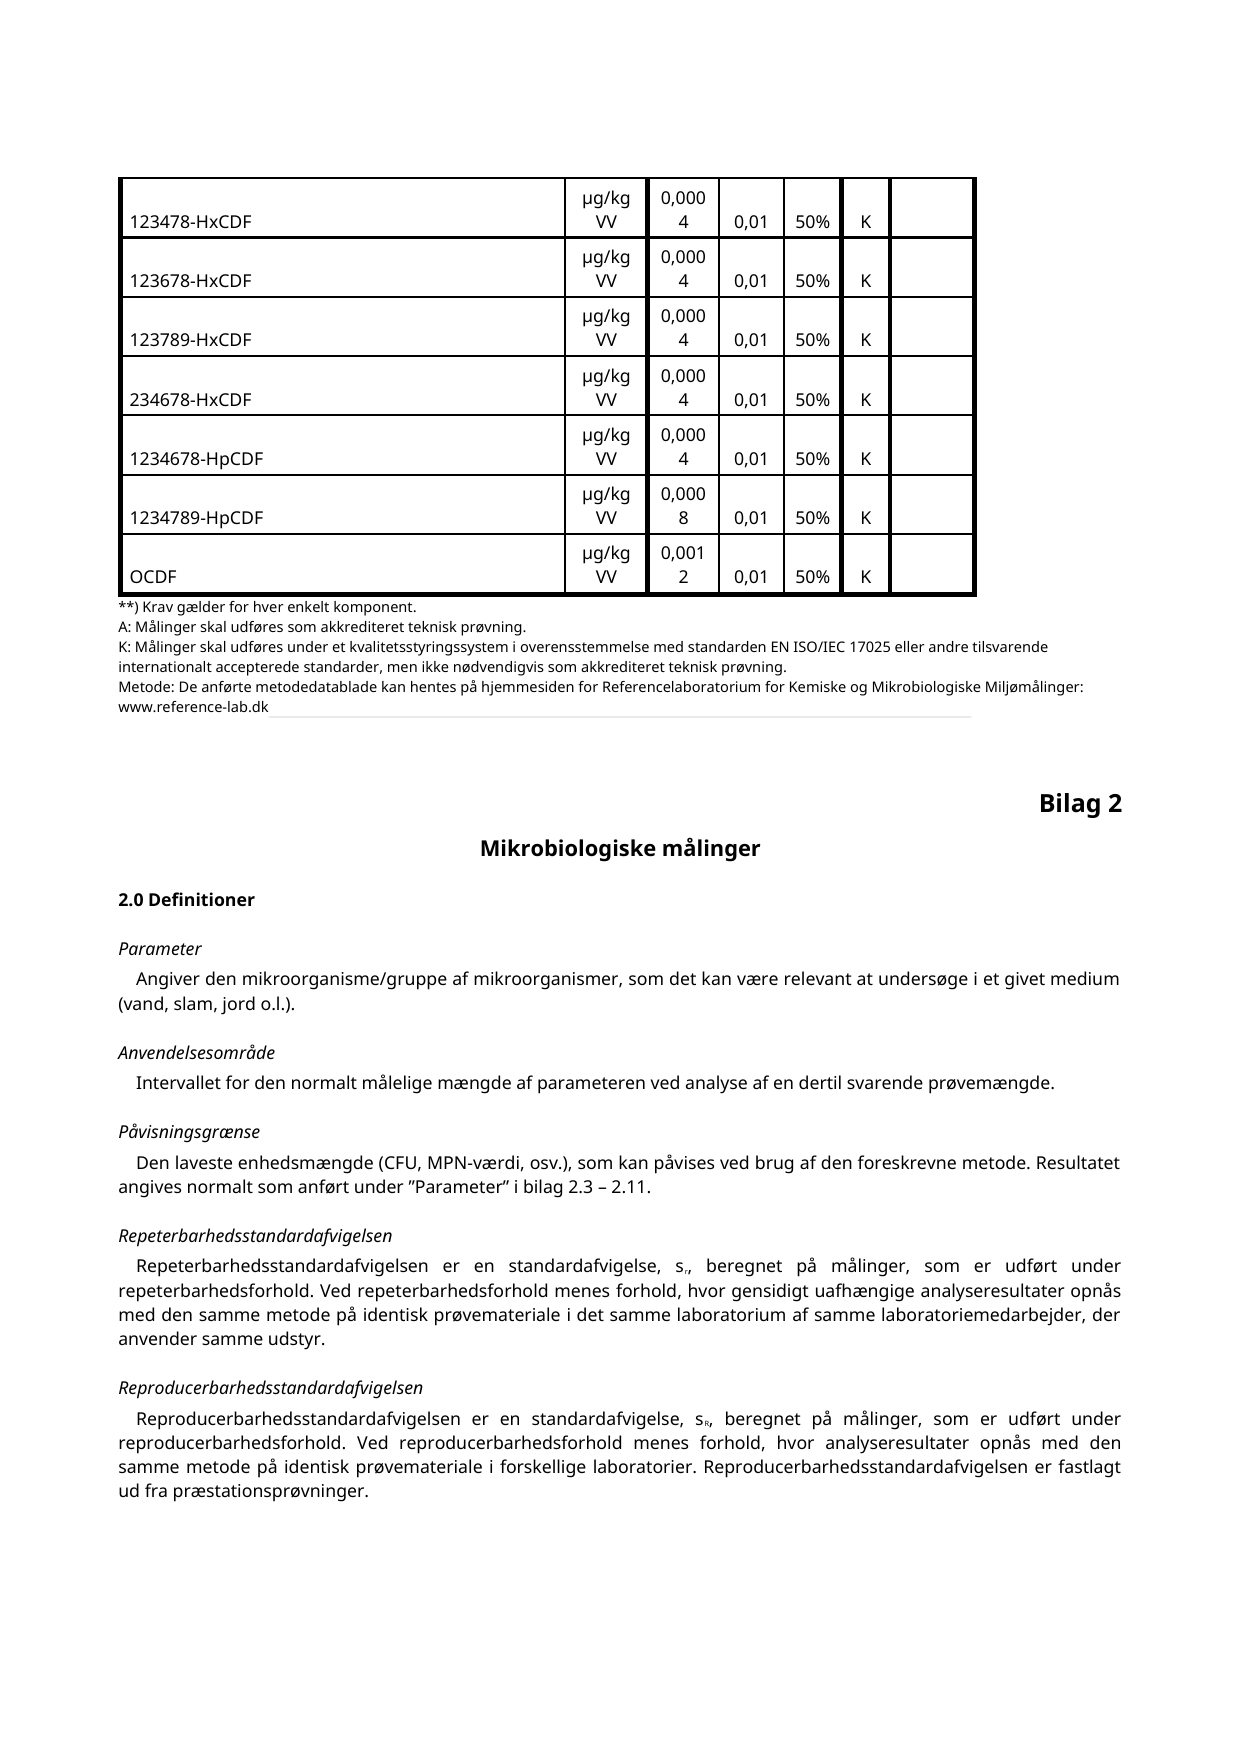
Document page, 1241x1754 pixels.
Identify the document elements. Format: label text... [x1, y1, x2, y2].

table_header [785, 179, 839, 236]
table_header [566, 416, 645, 474]
table_header [650, 416, 718, 474]
table_header [650, 179, 718, 236]
table_header [844, 416, 888, 474]
table_header [123, 476, 564, 533]
text Angiver den mikroorganisme/gruppe af mikroorganismer, som det kan være relevant at undersøge i et givet medium (vand, slam, jord o.l.). [118, 967, 1122, 1015]
table_header [785, 535, 839, 592]
table_header [785, 476, 839, 533]
table_header [566, 179, 645, 236]
text Parameter [118, 936, 1122, 961]
table_header [844, 179, 888, 236]
text Anvendelsesområde [118, 1040, 1122, 1064]
text Repeterbarhedsstandardafvigelsen er en standardafvigelse, sr, beregnet på målinger, som er udført under repeterbarhedsforhold. Ved repeterbarhedsforhold menes forhold, hvor gensidigt uafhængige analyseresultater opnås med den samme metode på identisk prøvemateriale i det samme laboratorium af samme laboratoriemedarbejder, der anvender samme udstyr. [118, 1254, 1122, 1351]
table_header [566, 298, 645, 355]
table_header [123, 357, 564, 414]
table_header [123, 416, 564, 474]
text Mikrobiologiske målinger [118, 832, 1122, 862]
text Repeterbarhedsstandardafvigelsen [118, 1223, 1122, 1248]
table_header [892, 535, 972, 592]
text Metode: De anførte metodedatablade kan hentes på hjemmesiden for Referencelaboratorium for Kemiske og Mikrobiologiske Miljømålinger: www.reference-lab.dk [118, 676, 1122, 716]
table_header [892, 298, 972, 355]
text Reproducerbarhedsstandardafvigelsen er en standardafvigelse, sR, beregnet på målinger, som er udført under reproducerbarhedsforhold. Ved reproducerbarhedsforhold menes forhold, hvor analyseresultater opnås med den samme metode på identisk prøvemateriale i forskellige laboratorier. Reproducerbarhedsstandardafvigelsen er fastlagt ud fra præstationsprøvninger. [118, 1406, 1122, 1503]
table_header [892, 357, 972, 414]
text Intervallet for den normalt målelige mængde af parameteren ved analyse af en dertil svarende prøvemængde. [118, 1071, 1122, 1095]
table_header [844, 298, 888, 355]
table_header [720, 179, 783, 236]
table_header [785, 239, 839, 296]
text Bilag 2 [118, 786, 1122, 820]
table_header [892, 416, 972, 474]
table_header [720, 357, 783, 414]
table_header [650, 476, 718, 533]
table_header [844, 476, 888, 533]
text Påvisningsgrænse [118, 1120, 1122, 1144]
table_header [844, 535, 888, 592]
table_header [720, 416, 783, 474]
text **) Krav gælder for hver enkelt komponent. [118, 597, 1122, 617]
table_header [650, 535, 718, 592]
table_header [720, 535, 783, 592]
table_header [720, 239, 783, 296]
table_header [566, 357, 645, 414]
table_header [892, 239, 972, 296]
table_header [785, 298, 839, 355]
table_header [892, 476, 972, 533]
table_header [892, 179, 972, 236]
text K: Målinger skal udføres under et kvalitetsstyringssystem i overensstemmelse med standarden EN ISO/IEC 17025 eller andre tilsvarende internationalt accepterede standarder, men ikke nødvendigvis som akkrediteret teknisk prøvning. [118, 637, 1122, 676]
table_header [566, 476, 645, 533]
table_header [650, 239, 718, 296]
table_header [650, 357, 718, 414]
table_header [785, 357, 839, 414]
table_header [566, 535, 645, 592]
table_header [785, 416, 839, 474]
text A: Målinger skal udføres som akkrediteret teknisk prøvning. [118, 617, 1122, 637]
table_header [123, 179, 564, 236]
table_header [566, 239, 645, 296]
table_header [720, 298, 783, 355]
table_header [720, 476, 783, 533]
table_header [123, 298, 564, 355]
text Den laveste enhedsmængde (CFU, MPN-værdi, osv.), som kan påvises ved brug af den foreskrevne metode. Resultatet angives normalt som anført under ”Parameter” i bilag 2.3 – 2.11. [118, 1150, 1122, 1198]
table_header [123, 239, 564, 296]
table_header [844, 239, 888, 296]
text 2.0 Definitioner [118, 887, 1122, 911]
table_header [123, 535, 564, 592]
table_header [844, 357, 888, 414]
table_header [650, 298, 718, 355]
text Reproducerbarhedsstandardafvigelsen [118, 1376, 1122, 1400]
